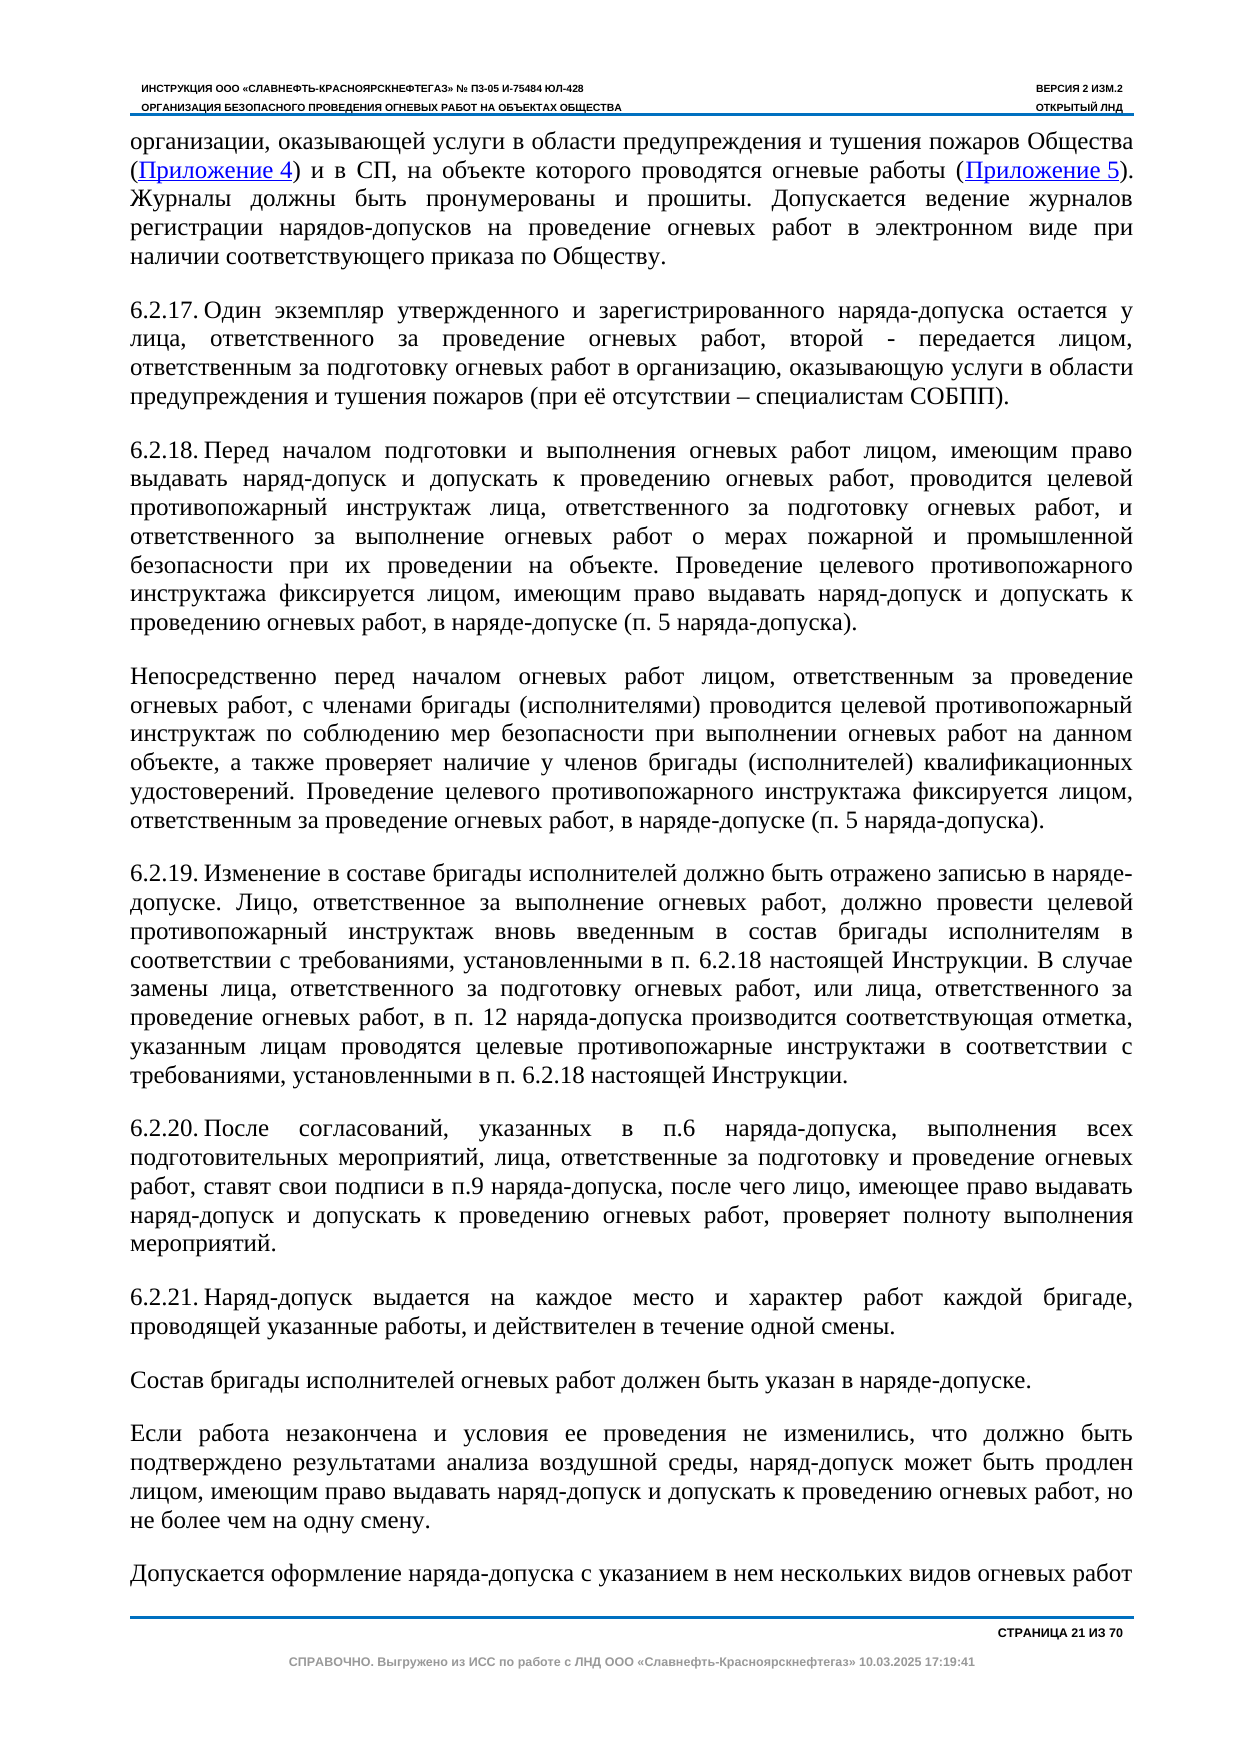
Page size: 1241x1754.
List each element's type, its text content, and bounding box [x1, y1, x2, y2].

list Перед началом подготовки и выполнения огневых работ лицом, имеющим право выдавать наряд-допуск и допускать к проведению огневых работ, проводится целевой противопожарный инструктаж лица, ответственного за подготовку огневых работ, и ответственного за выполнение огневых работ о мерах пожарной и промышленной безопасности при их проведении на объекте. Проведение целевого противопожарного инструктажа фиксируется лицом, имеющим право выдавать наряд-допуск и допускать к проведению огневых работ, в наряде-допуске (п. 5 наряда-допуска). [130, 435, 1134, 636]
list Наряд-допуск выдается на каждое место и характер работ каждой бригаде, проводящей указанные работы, и действителен в течение одной смены. [130, 1282, 1134, 1340]
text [130, 1558, 1134, 1587]
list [130, 126, 1134, 270]
text Непосредственно перед началом огневых работ лицом, ответственным за проведение огневых работ, с членами бригады (исполнителями) проводится целевой противопожарный инструктаж по соблюдению мер безопасности при выполнении огневых работ на данном объекте, а также проверяет наличие у членов бригады (исполнителей) квалификационных удостоверений. Проведение целевого противопожарного инструктажа фиксируется лицом, ответственным за проведение огневых работ, в наряде-допуске (п. 5 наряда-допуска). [130, 661, 1134, 833]
list Один экземпляр утвержденного и зарегистрированного наряда-допуска остается у лица, ответственного за проведение огневых работ, второй - передается лицом, ответственным за подготовку огневых работ в организацию, оказывающую услуги в области предупреждения и тушения пожаров (при её отсутствии – специалистам СОБПП). [130, 295, 1134, 410]
list После согласований, указанных в п.6 наряда-допуска, выполнения всех подготовительных мероприятий, лица, ответственные за подготовку и проведение огневых работ, ставят свои подписи в п.9 наряда-допуска, после чего лицо, имеющее право выдавать наряд-допуск и допускать к проведению огневых работ, проверяет полноту выполнения мероприятий. [130, 1113, 1134, 1257]
list Изменение в составе бригады исполнителей должно быть отражено записью в наряде-допуске. Лицо, ответственное за выполнение огневых работ, должно провести целевой противопожарный инструктаж вновь введенным в состав бригады исполнителям в соответствии с требованиями, установленными в п. 6.2.18 настоящей Инструкции. В случае замены лица, ответственного за подготовку огневых работ, или лица, ответственного за проведение огневых работ, в п. 12 наряда-допуска производится соответствующая отметка, указанным лицам проводятся целевые противопожарные инструктажи в соответствии с требованиями, установленными в п. 6.2.18 настоящей Инструкции. [130, 858, 1134, 1088]
text Если работа незакончена и условия ее проведения не изменились, что должно быть подтверждено результатами анализа воздушной среды, наряд-допуск может быть продлен лицом, имеющим право выдавать наряд-допуск и допускать к проведению огневых работ, но не более чем на одну смену. [130, 1418, 1134, 1533]
text Состав бригады исполнителей огневых работ должен быть указан в наряде-допуске. [130, 1365, 1134, 1393]
